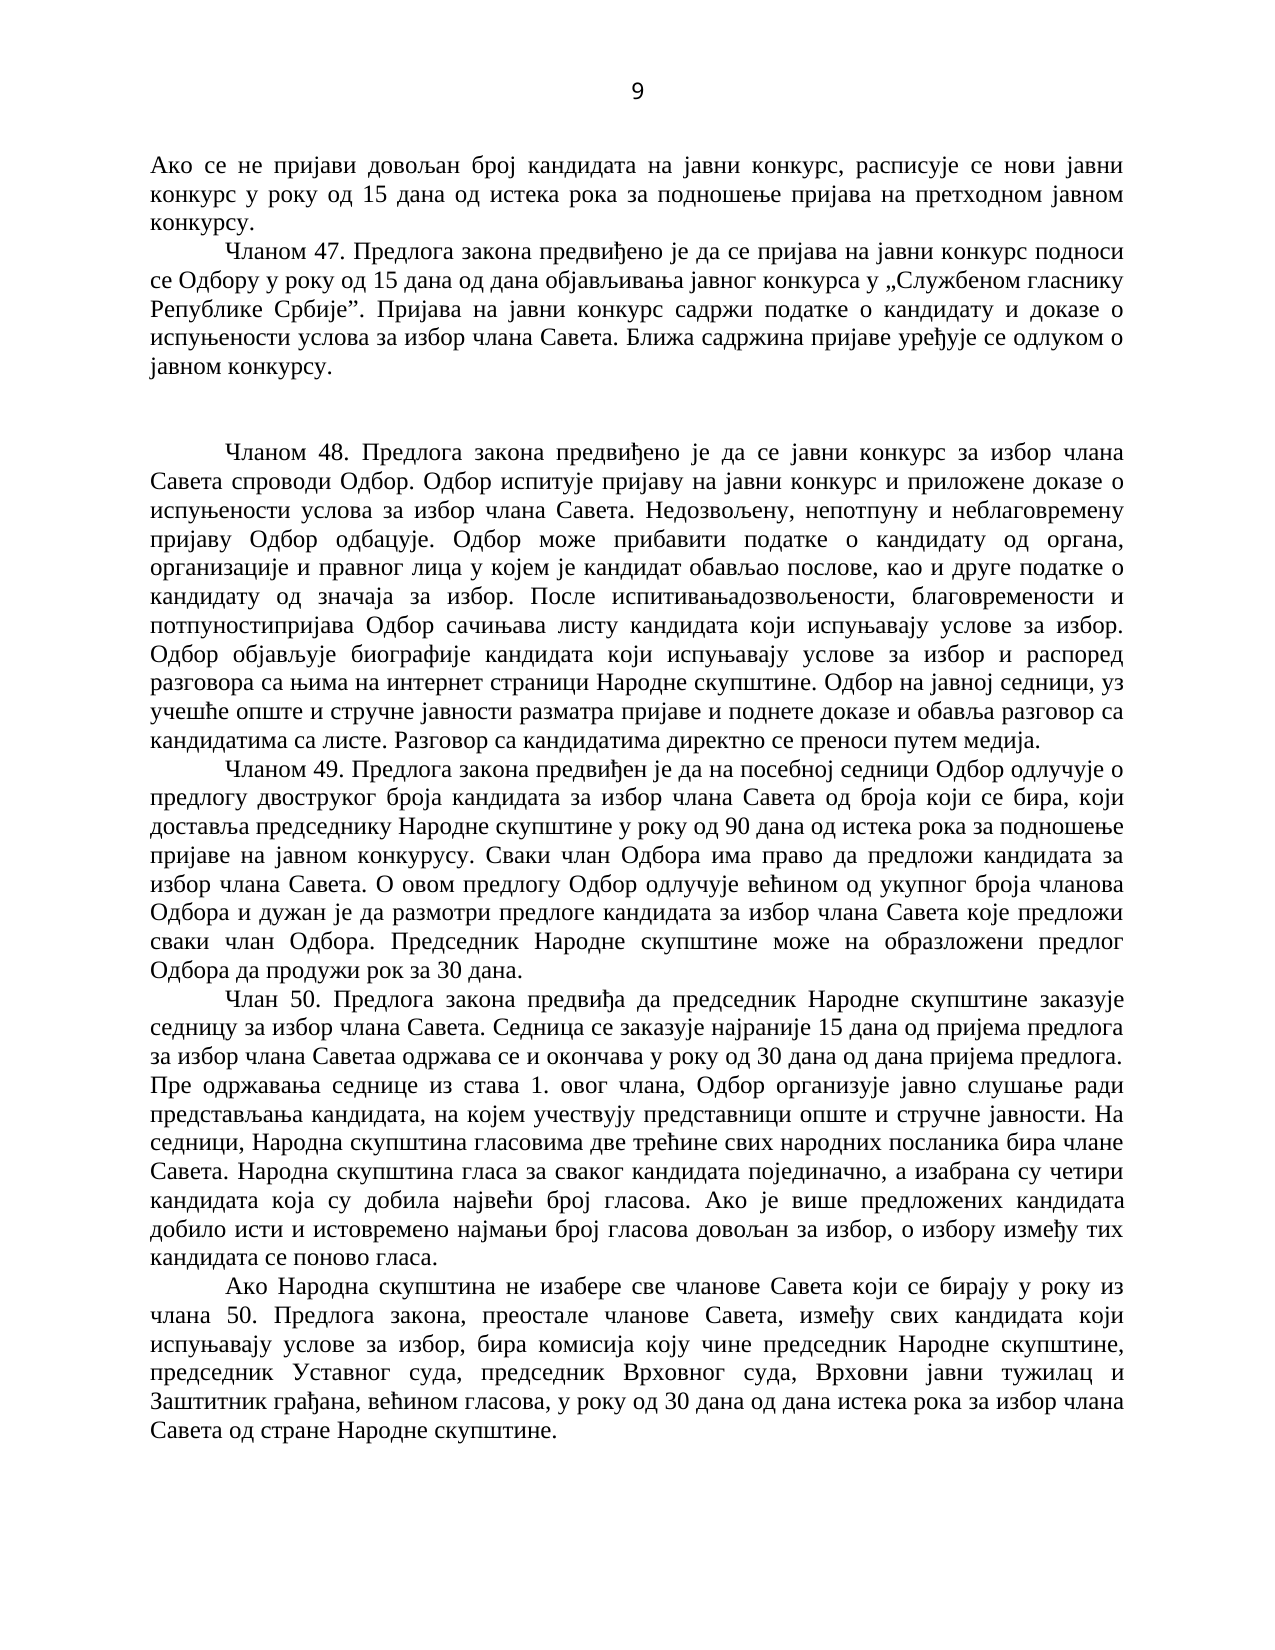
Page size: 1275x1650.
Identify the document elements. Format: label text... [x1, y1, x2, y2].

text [150, 150, 1125, 236]
text Члан 50. Предлога закона предвиђа да председник Народне скупштине заказује седницу за избор члана Савета. Седница се заказује најраније 15 дана од пријема предлога за избор члана Саветаа одржава се и окончава у року од 30 дана од дана пријема предлога. Пре одржавања седнице из става 1. овог члана, Одбор организује јавно слушање ради представљања кандидата, на којем учествују представници опште и стручне јавности. На седници, Народна скупштина гласовима две трећине свих народних посланика бира члане Савета. Народна скупштина гласа за сваког кандидата појединачно, а изабрана су четири кандидата која су добила највећи број гласова. Ако је више предложених кандидата добило исти и истовремено најмањи број гласова довољан за избор, о избору између тих кандидата се поново гласа. [150, 984, 1125, 1271]
text Чланом 49. Предлога закона предвиђен је да на посебној седници Одбор одлучује о предлогу двоструког броја кандидата за избор члана Савета од броја који се бира, који доставља председнику Народне скупштине у року од 90 дана од истека рока за подношење пријаве на јавном конкурусу. Сваки члан Одбора има право да предложи кандидата за избор члана Савета. О овом предлогу Одбор одлучује већином од укупног броја чланова Одбора и дужан је да размотри предлоге кандидата за избор члана Савета које предложи сваки члан Одбора. Председник Народне скупштине може на образложени предлог Одбора да продужи рок за 30 дана. [150, 754, 1125, 984]
text Чланом 48. Предлога закона предвиђено је да се јавни конкурс за избор члана Савета спроводи Одбор. Одбор испитује пријаву на јавни конкурс и приложене доказе о испуњености услова за избор члана Савета. Недозвољену, непотпуну и неблаговремену пријаву Одбор одбацује. Одбор може прибавити податке о кандидату од органа, организације и правног лица у којем је кандидат обављао послове, као и друге податке о кандидату од значаја за избор. После испитивањадозвољености, благовремености и потпуностипријава Одбор сачињава листу кандидата који испуњавају услове за избор. Одбор објављује биографије кандидата који испуњавају услове за избор и распоред разговора са њима на интернет страници Народне скупштине. Одбор на јавној седници, уз учешће опште и стручне јавности разматра пријаве и поднете доказе и обавља разговор са кандидатима са листе. Разговор са кандидатима директно се преноси путем медија. [150, 437, 1125, 754]
text Ако Народна скупштина не изабере све чланове Савета који се бирају у року из члана 50. Предлога закона, преостале чланове Савета, између свих кандидата који испуњавају услове за избор, бира комисија коју чине председник Народне скупштине, председник Уставног суда, председник Врховног суда, Врховни јавни тужилац и Заштитник грађана, већином гласова, у року од 30 дана од дана истека рока за избор члана Савета од стране Народне скупштине. [150, 1271, 1125, 1444]
text Чланом 47. Предлога закона предвиђено је да се пријава на јавни конкурс подноси се Одбору у року од 15 дана од дана објављивања јавног конкурса у „Службеном гласнику Републике Србије”. Пријава на јавни конкурс садржи податке о кандидату и доказе о испуњености услова за избор члана Савета. Ближа садржина пријаве уређује се одлуком о јавном конкурсу. [150, 236, 1125, 380]
